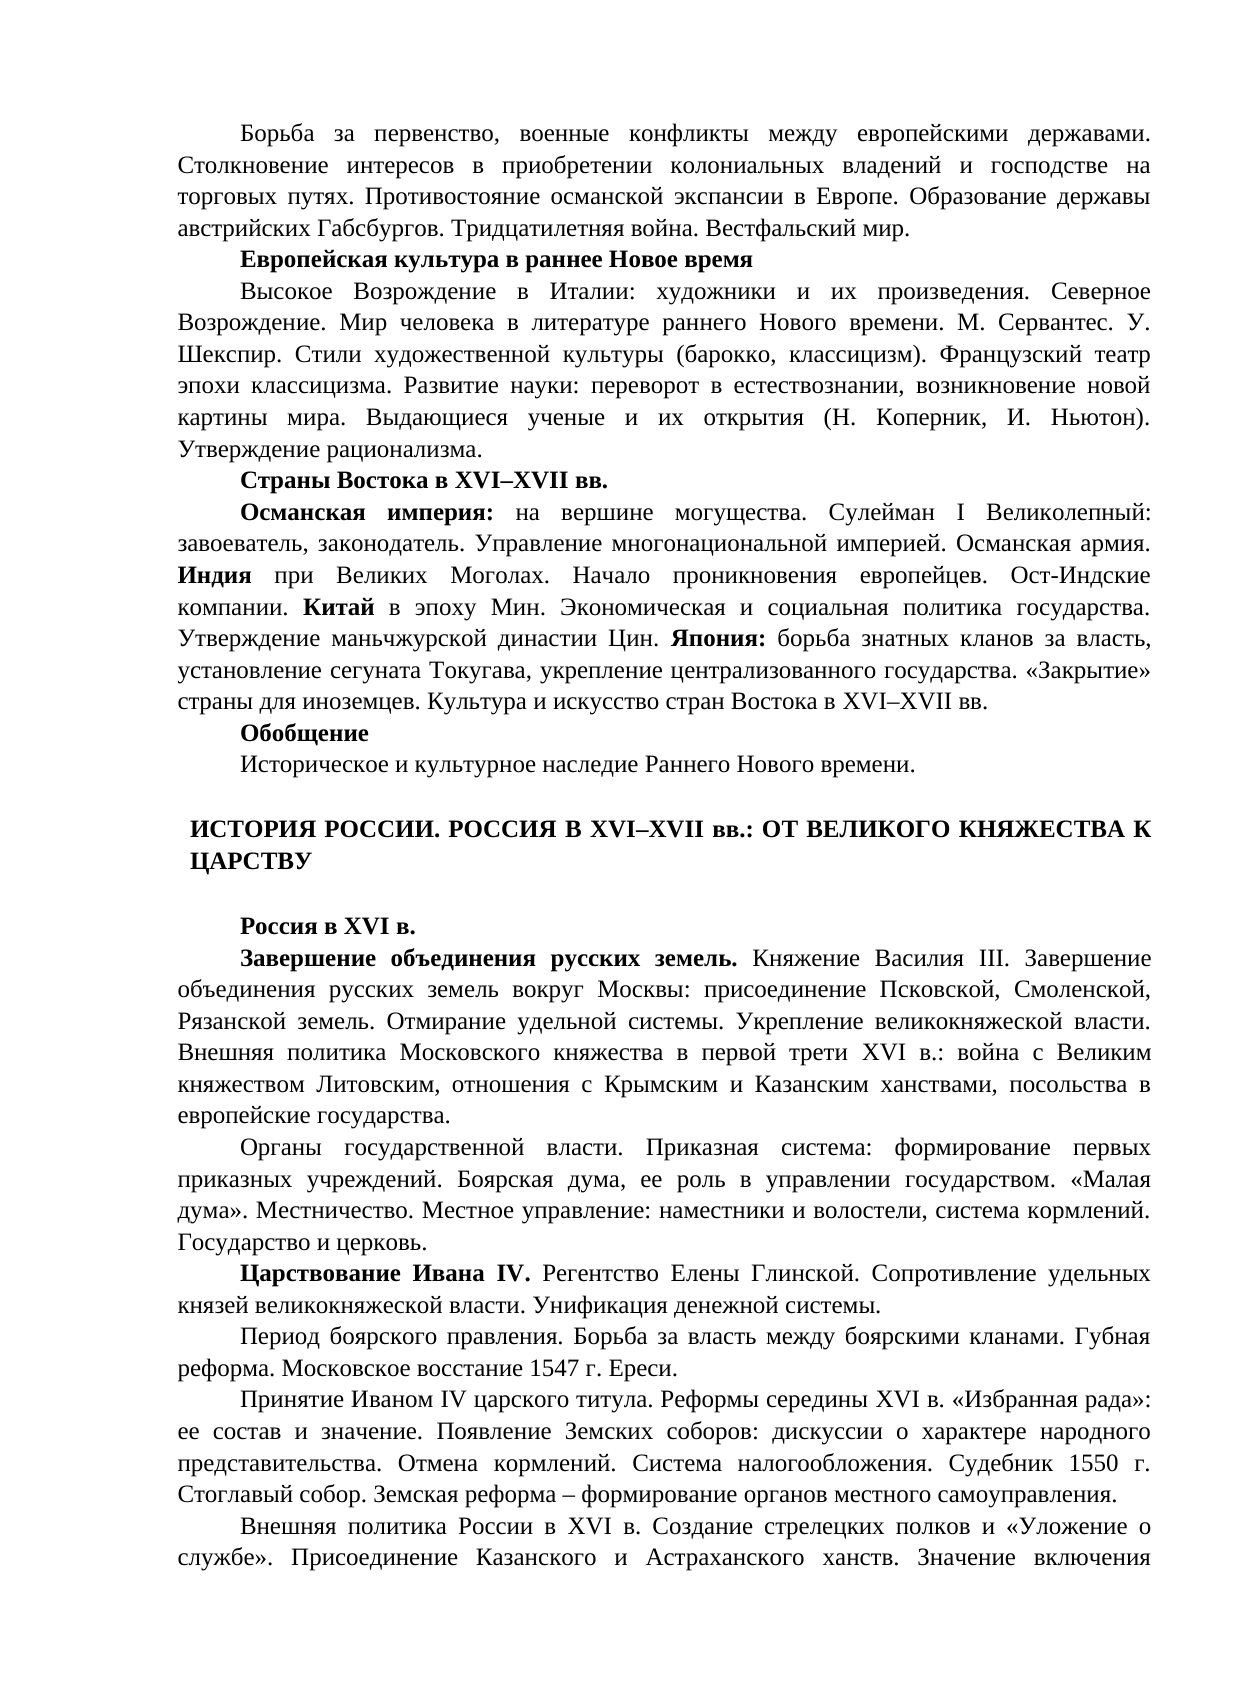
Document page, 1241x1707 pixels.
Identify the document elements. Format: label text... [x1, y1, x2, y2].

text Россия в XVI в. [177, 911, 1152, 940]
text Высокое Возрождение в Италии: художники и их произведения. Северное Возрождение. Мир человека в литературе раннего Нового времени. М. Сервантес. У. Шекспир. Стили художественной культуры (барокко, классицизм). Французский театр эпохи классицизма. Развитие науки: переворот в естествознании, возникновение новой картины мира. Выдающиеся ученые и их открытия (Н. Коперник, И. Ньютон). Утверждение рационализма. [177, 276, 1152, 462]
text Европейская культура в раннее Новое время [177, 244, 1152, 273]
text Борьба за первенство, военные конфликты между европейскими державами. Столкновение интересов в приобретении колониальных владений и господстве на торговых путях. Противостояние османской экспансии в Европе. Образование державы австрийских Габсбургов. Тридцатилетняя война. Вестфальский мир. [177, 118, 1152, 242]
text Царствование Ивана IV. Регентство Елены Глинской. Сопротивление удельных князей великокняжеской власти. Унификация денежной системы. [177, 1258, 1152, 1319]
text Органы государственной власти. Приказная система: формирование первых приказных учреждений. Боярская дума, ее роль в управлении государством. «Малая дума». Местничество. Местное управление: наместники и волостели, система кормлений. Государство и церковь. [177, 1132, 1152, 1256]
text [177, 1511, 1152, 1571]
text Историческое и культурное наследие Раннего Нового времени. [177, 749, 1152, 778]
text Страны Востока в XVI–XVII вв. [177, 465, 1152, 494]
text Период боярского правления. Борьба за власть между боярскими кланами. Губная реформа. Московское восстание 1547 г. Ереси. [177, 1321, 1152, 1382]
text Принятие Иваном IV царского титула. Реформы середины XVI в. «Избранная рада»: ее состав и значение. Появление Земских соборов: дискуссии о характере народного представительства. Отмена кормлений. Система налогообложения. Судебник 1550 г. Стоглавый собор. Земская реформа – формирование органов местного самоуправления. [177, 1384, 1152, 1508]
text Османская империя: на вершине могущества. Сулейман I Великолепный: завоеватель, законодатель. Управление многонациональной империей. Османская армия. Индия при Великих Моголах. Начало проникновения европейцев. Ост-Индские компании. Китай в эпоху Мин. Экономическая и социальная политика государства. Утверждение маньчжурской династии Цин. Япония: борьба знатных кланов за власть, установление сегуната Токугава, укрепление централизованного государства. «Закрытие» страны для иноземцев. Культура и искусство стран Востока в XVI–XVII вв. [177, 497, 1152, 715]
text Завершение объединения русских земель. Княжение Василия III. Завершение объединения русских земель вокруг Москвы: присоединение Псковской, Смоленской, Рязанской земель. Отмирание удельной системы. Укрепление великокняжеской власти. Внешняя политика Московского княжества в первой трети XVI в.: война с Великим княжеством Литовским, отношения с Крымским и Казанским ханствами, посольства в европейские государства. [177, 943, 1152, 1129]
text Обобщение [177, 718, 1152, 747]
text ИСТОРИЯ РОССИИ. РОССИЯ В XVI–XVII вв.: ОТ ВЕЛИКОГО КНЯЖЕСТВА К ЦАРСТВУ [190, 814, 1152, 875]
